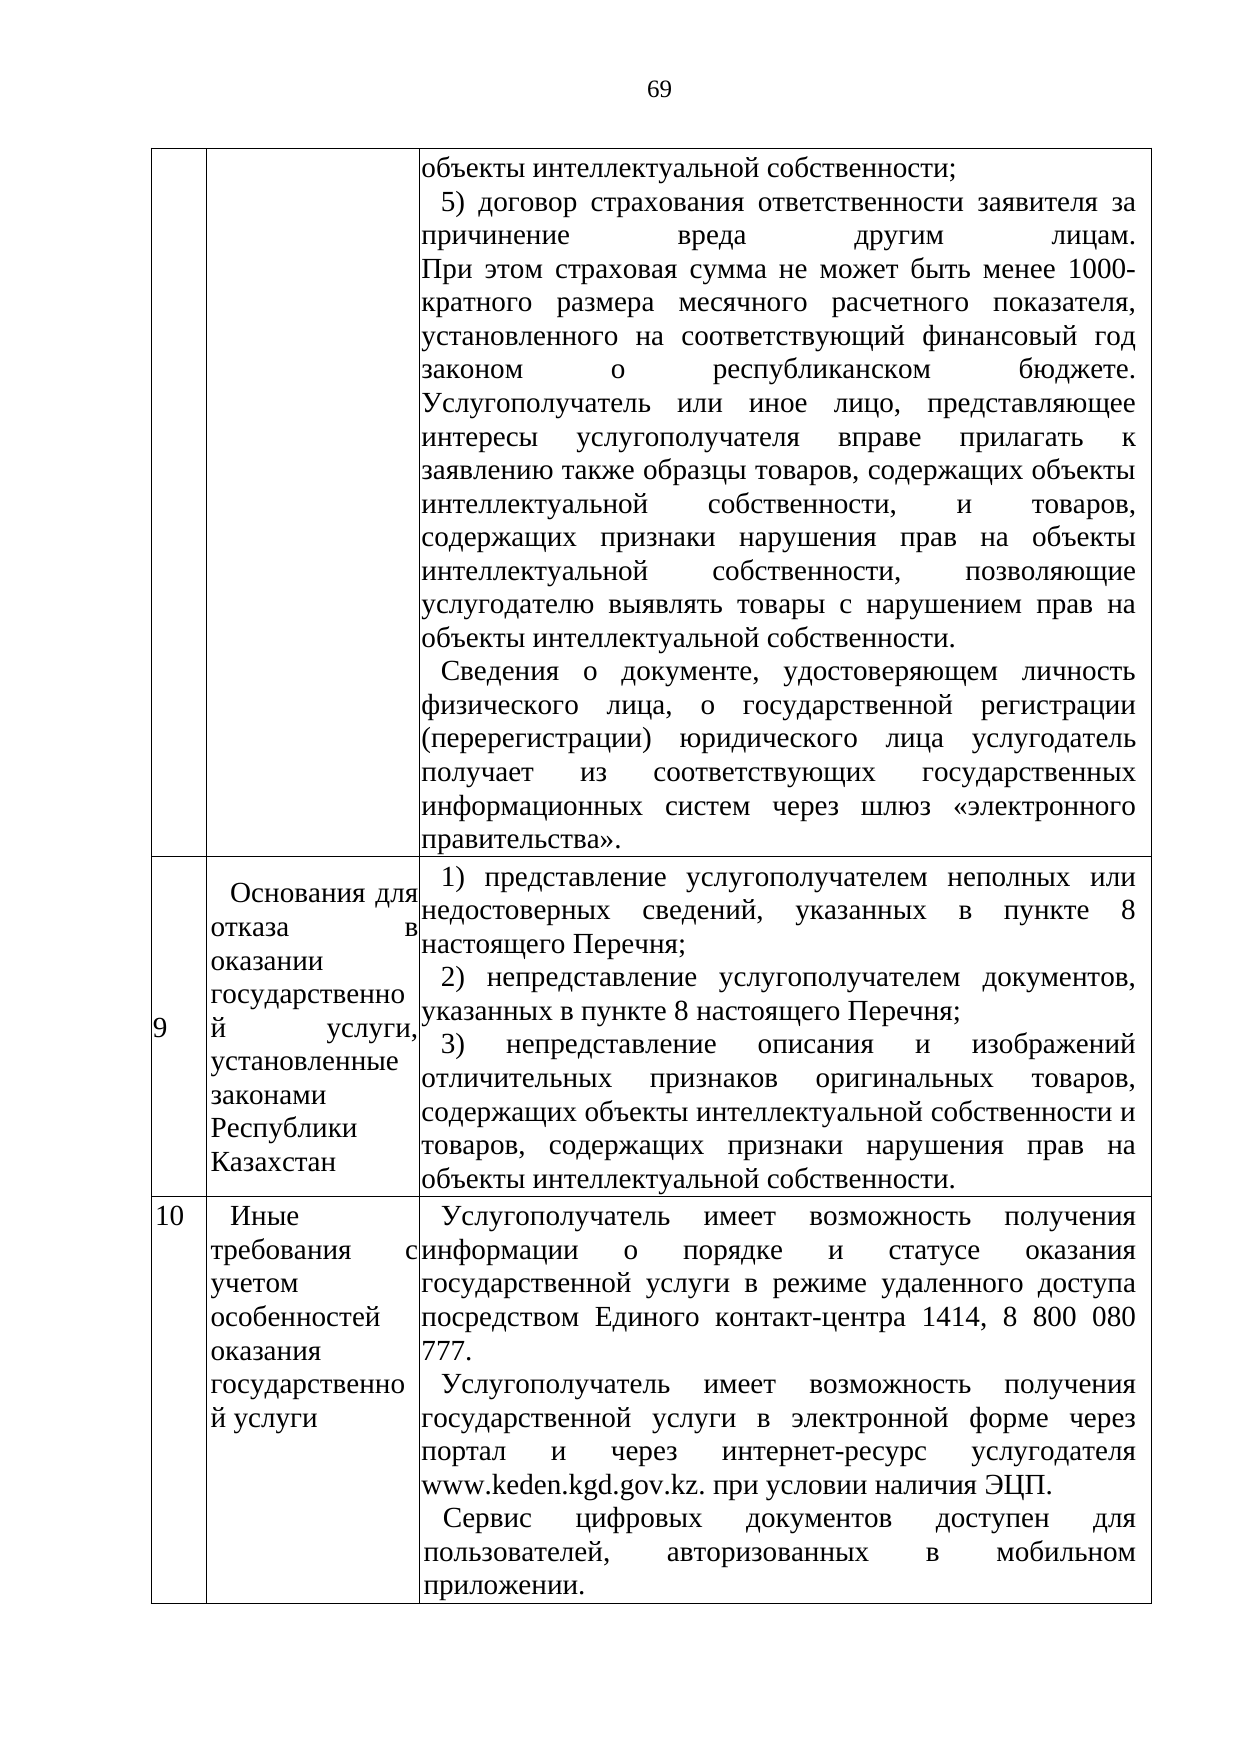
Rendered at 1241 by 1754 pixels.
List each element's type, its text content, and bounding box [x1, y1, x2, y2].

table_cell Основания для отказа в оказании государственной услуги, установленные законами Республики Казахстан [207, 857, 419, 1196]
table_cell 10 [152, 1197, 206, 1602]
table_cell 9 [152, 857, 206, 1196]
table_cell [420, 149, 1151, 856]
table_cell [420, 1197, 1151, 1602]
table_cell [207, 149, 419, 856]
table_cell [207, 1197, 419, 1602]
table_cell 1) представление услугополучателем неполных или недостоверных сведений, указанных в пункте 8 настоящего Перечня; 2) непредставление услугополучателем документов, указанных в пункте 8 настоящего Перечня; 3) непредставление описания и изображений отличительных признаков оригинальных товаров, содержащих объекты интеллектуальной собственности и товаров, содержащих признаки нарушения прав на объекты интеллектуальной собственности. [420, 857, 1151, 1196]
table_cell 8 [152, 149, 206, 856]
